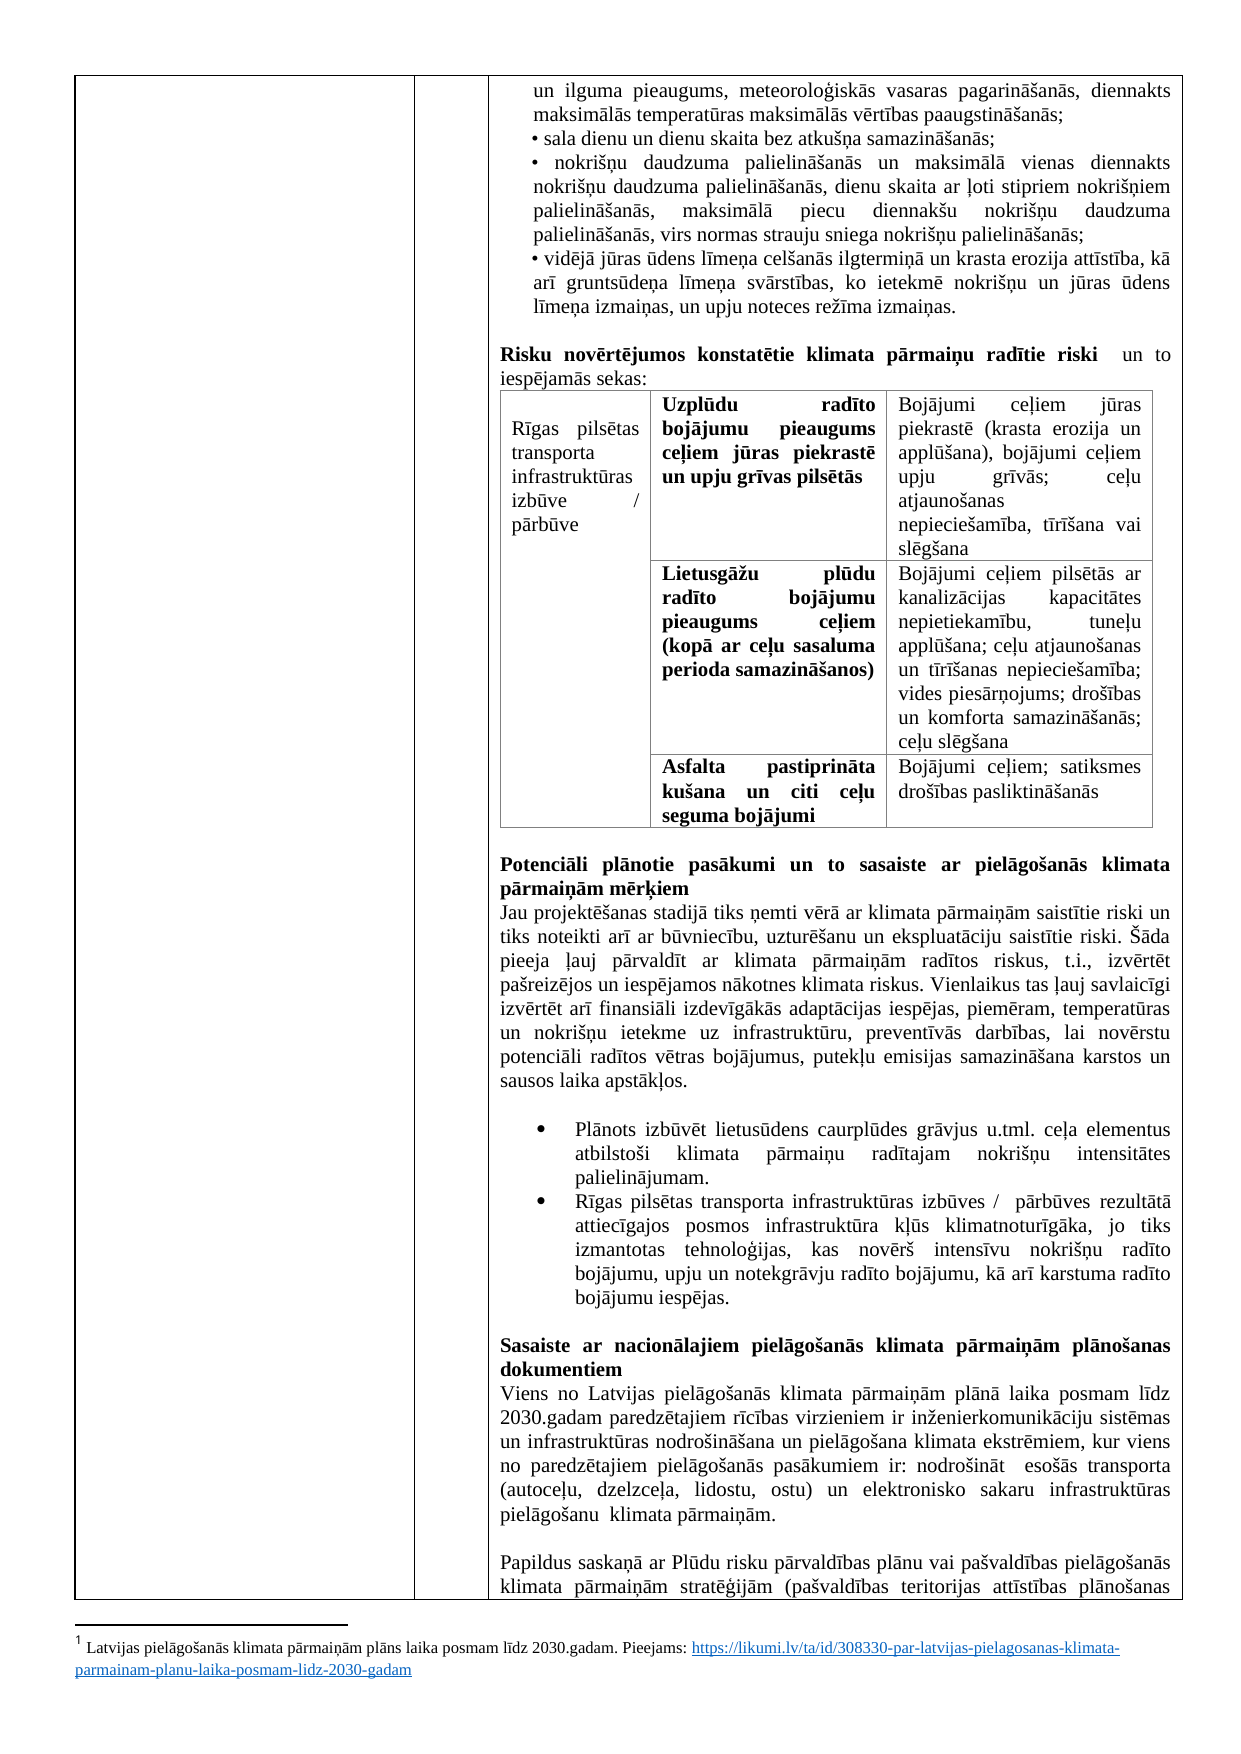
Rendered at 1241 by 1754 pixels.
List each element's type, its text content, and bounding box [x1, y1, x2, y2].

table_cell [76, 76, 414, 1599]
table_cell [489, 76, 1182, 1599]
table_cell X [415, 76, 488, 1599]
